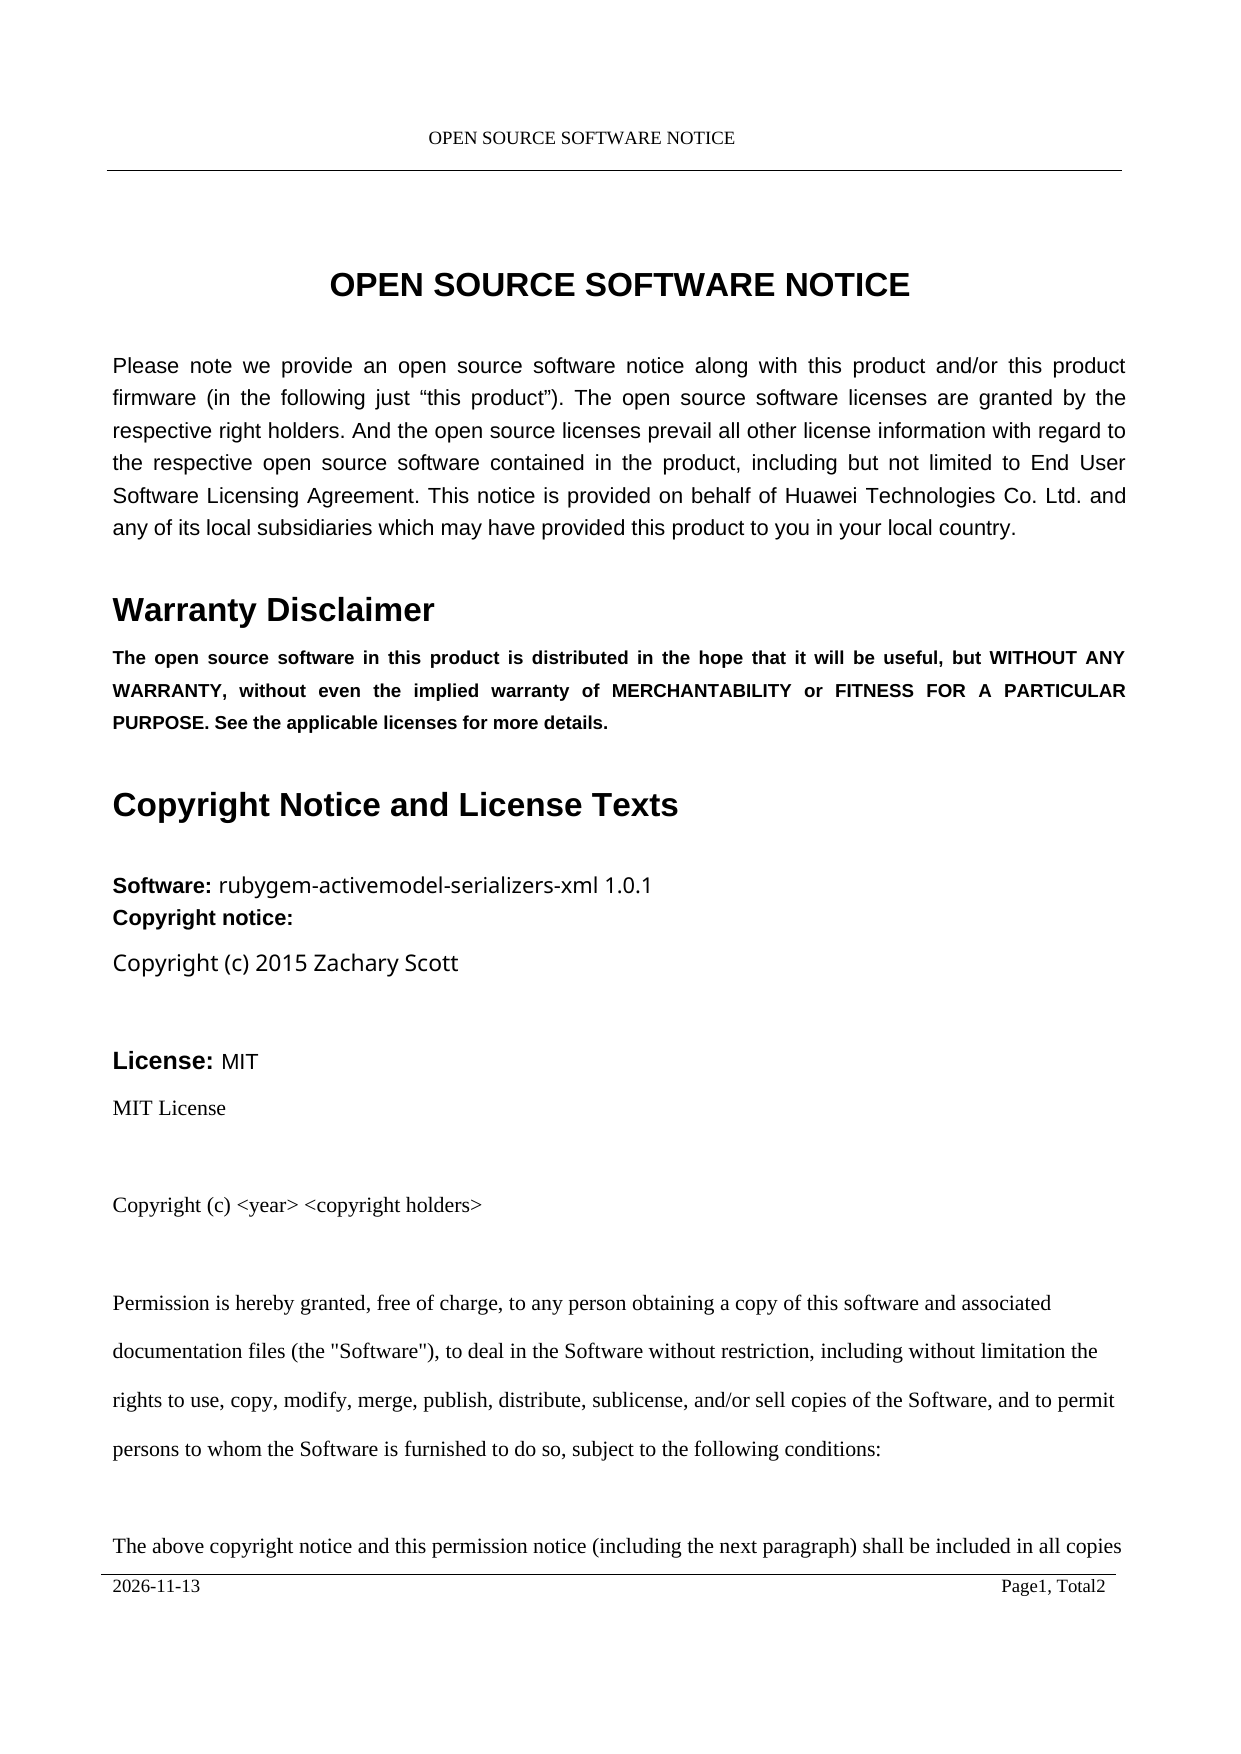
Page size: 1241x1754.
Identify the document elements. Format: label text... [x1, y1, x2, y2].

text Copyright (c) 2015 Zachary Scott [112, 947, 1128, 1028]
text Copyright notice: [112, 901, 1128, 934]
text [112, 1091, 1128, 1562]
text Warranty Disclaimer [112, 576, 1128, 641]
text OPEN SOURCE SOFTWARE NOTICE [112, 251, 1128, 316]
text Software: rubygem-activemodel-serializers-xml 1.0.1 [112, 869, 1128, 901]
text Copyright Notice and License Texts [112, 771, 1128, 836]
text Please note we provide an open source software notice along with this product and/or this product firmware (in the following just “this product”). The open source software licenses are granted by the respective right holders. And the open source licenses prevail all other license information with regard to the respective open source software contained in the product, including but not limited to End User Software Licensing Agreement. This notice is provided on behalf of Huawei Technologies Co. Ltd. and any of its local subsidiaries which may have provided this product to you in your local country. [112, 349, 1128, 544]
text The open source software in this product is distributed in the hope that it will be useful, but WITHOUT ANY WARRANTY, without even the implied warranty of MERCHANTABILITY or FITNESS FOR A PARTICULAR PURPOSE. See the applicable licenses for more details. [112, 641, 1128, 739]
text License: MIT [112, 1044, 1128, 1077]
